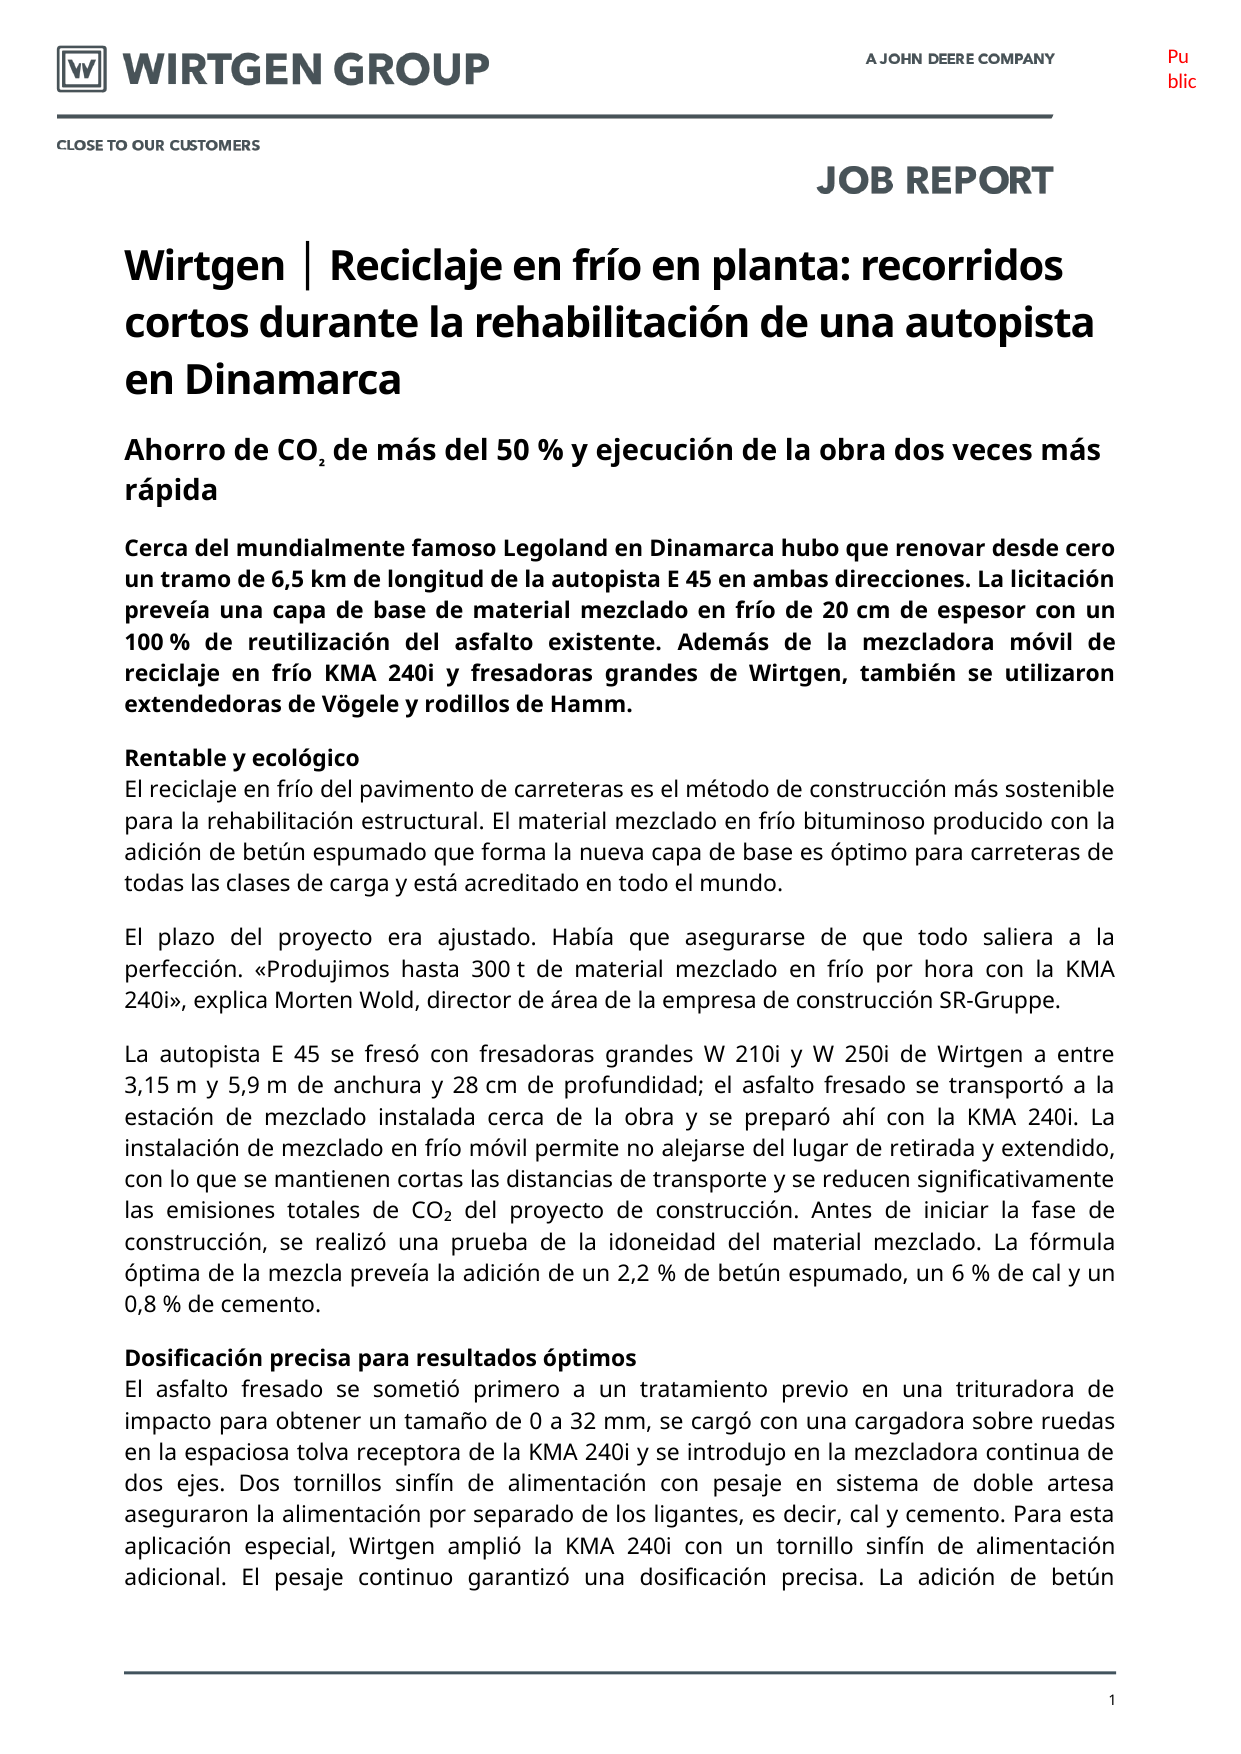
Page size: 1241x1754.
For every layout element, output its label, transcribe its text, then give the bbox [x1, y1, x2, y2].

text El reciclaje en frío del pavimento de carreteras es el método de construcción más sostenible para la rehabilitación estructural. El material mezclado en frío bituminoso producido con la adición de betún espumado que forma la nueva capa de base es óptimo para carreteras de todas las clases de carga y está acreditado en todo el mundo. [124, 773, 1116, 898]
text Cerca del mundialmente famoso Legoland en Dinamarca hubo que renovar desde cero un tramo de 6,5 km de longitud de la autopista E 45 en ambas direcciones. La licitación preveía una capa de base de material mezclado en frío de 20 cm de espesor con un 100 % de reutilización del asfalto existente. Además de la mezcladora móvil de reciclaje en frío KMA 240i y fresadoras grandes de Wirtgen, también se utilizaron extendedoras de Vögele y rodillos de Hamm. [124, 532, 1116, 719]
text La autopista E 45 se fresó con fresadoras grandes W 210i y W 250i de Wirtgen a entre 3,15 m y 5,9 m de anchura y 28 cm de profundidad; el asfalto fresado se transportó a la estación de mezclado instalada cerca de la obra y se preparó ahí con la KMA 240i. La instalación de mezclado en frío móvil permite no alejarse del lugar de retirada y extendido, con lo que se mantienen cortas las distancias de transporte y se reducen significativamente las emisiones totales de CO₂ del proyecto de construcción. Antes de iniciar la fase de construcción, se realizó una prueba de la idoneidad del material mezclado. La fórmula óptima de la mezcla preveía la adición de un 2,2 % de betún espumado, un 6 % de cal y un 0,8 % de cemento. [124, 1038, 1116, 1319]
text Wirtgen │ Reciclaje en frío en planta: recorridos cortos durante la rehabilitación de una autopista en Dinamarca [124, 236, 1116, 407]
text Dosificación precisa para resultados óptimos [124, 1342, 1116, 1373]
picture [53, 45, 1062, 196]
text El plazo del proyecto era ajustado. Había que asegurarse de que todo saliera a la perfección. «Produjimos hasta 300 t de material mezclado en frío por hora con la KMA 240i», explica Morten Wold, director de área de la empresa de construcción SR-Gruppe. [124, 921, 1116, 1015]
text Rentable y ecológico [124, 742, 1116, 773]
text Ahorro de CO₂ de más del 50 % y ejecución de la obra dos veces más rápida [124, 429, 1116, 509]
